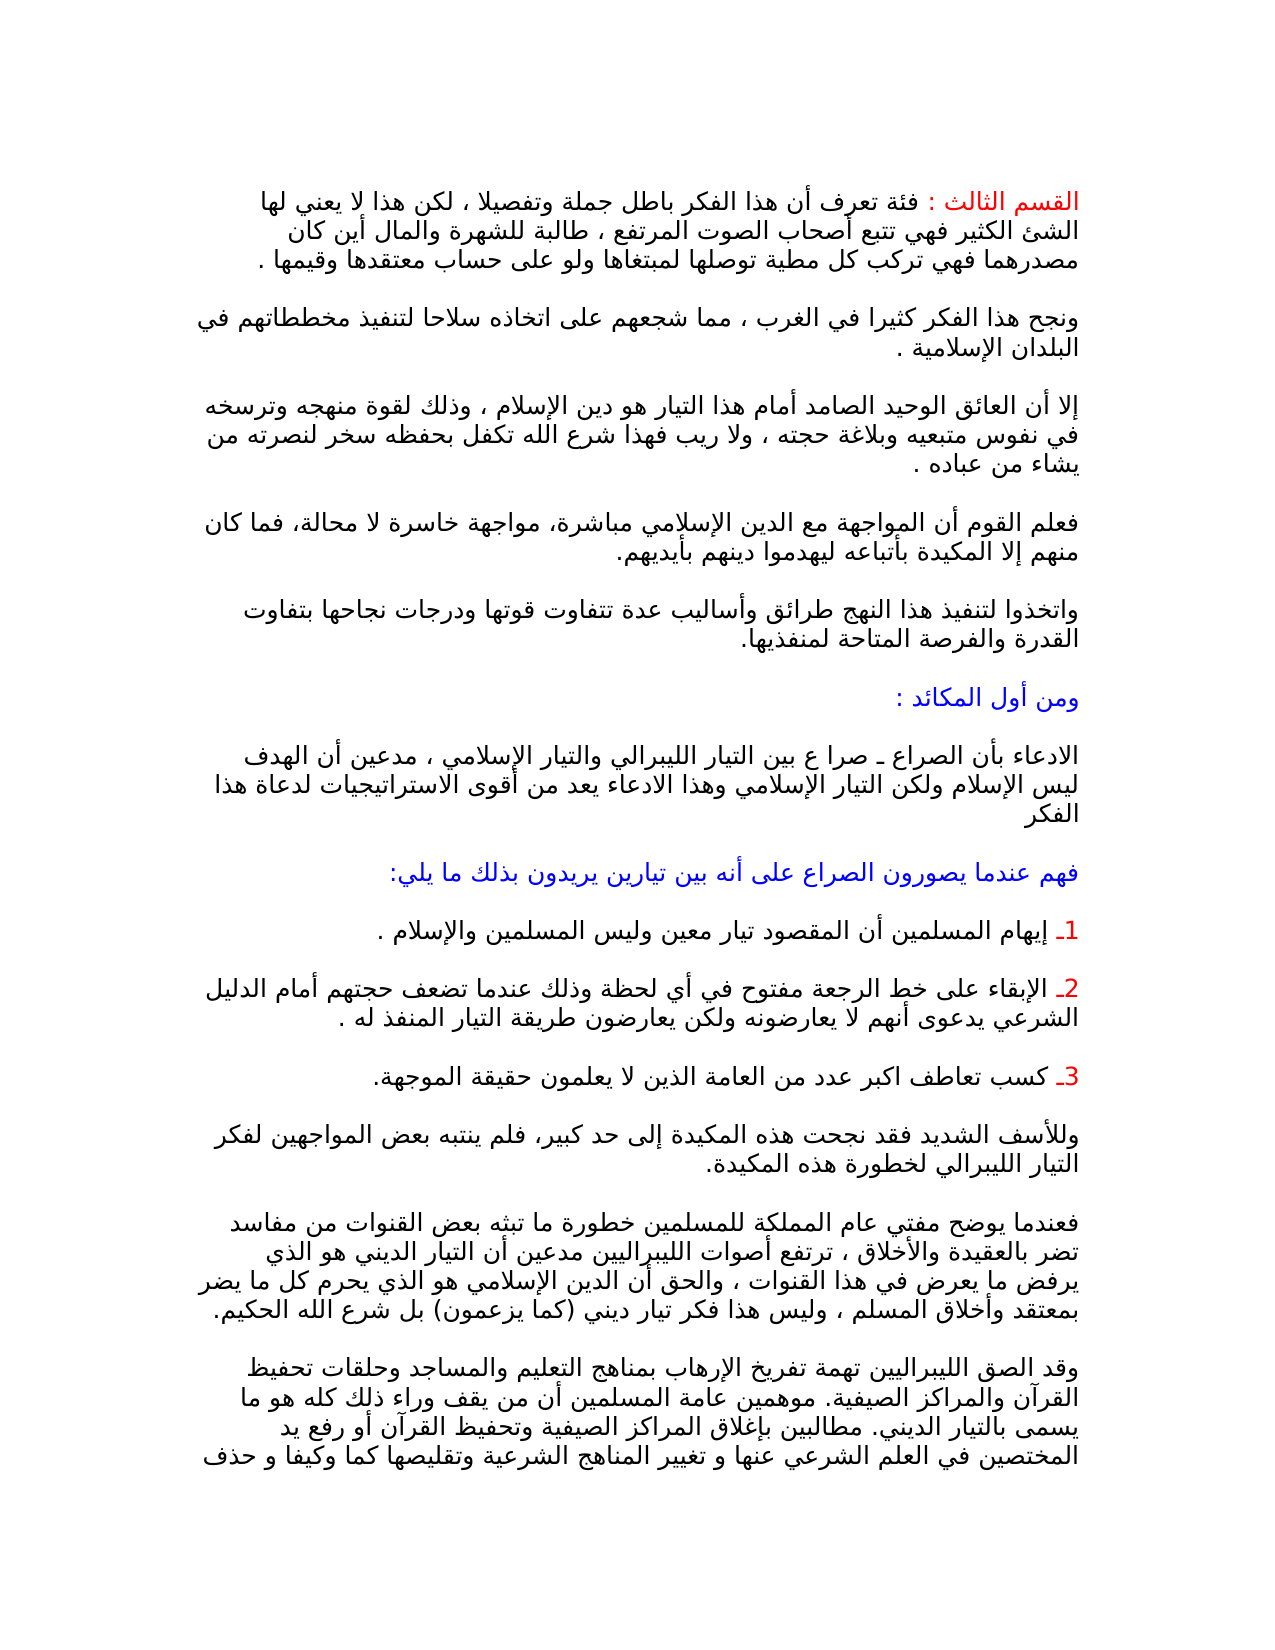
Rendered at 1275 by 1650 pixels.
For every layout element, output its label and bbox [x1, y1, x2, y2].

table_cell [188, 150, 1087, 1478]
